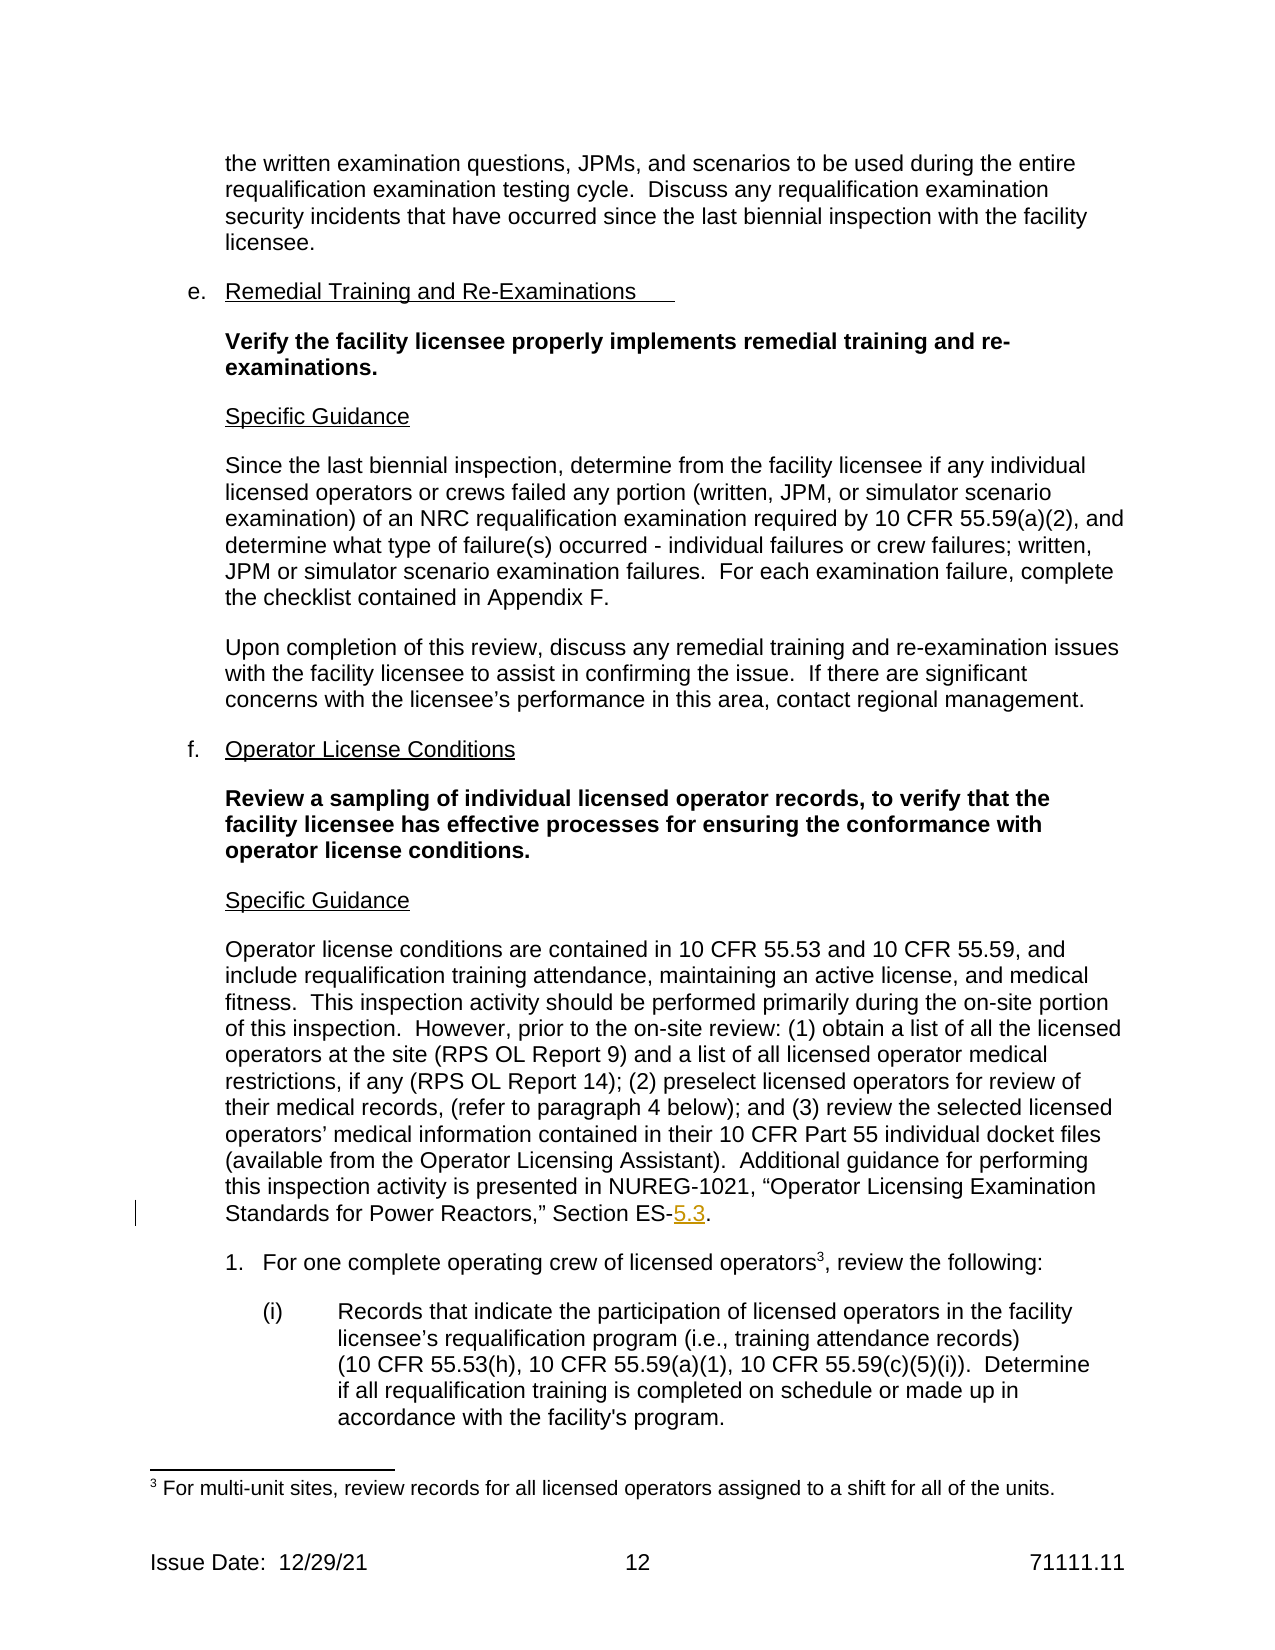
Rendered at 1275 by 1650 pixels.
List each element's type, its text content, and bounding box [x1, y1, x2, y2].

text Since the last biennial inspection, determine from the facility licensee if any individual licensed operators or crews failed any portion (written, JPM, or simulator scenario examination) of an NRC requalification examination required by 10 CFR 55.59(a)(2), and determine what type of failure(s) occurred - individual failures or crew failures; written, JPM or simulator scenario examination failures. For each examination failure, complete the checklist contained in Appendix F. [225, 452, 1125, 611]
list Remedial Training and Re-Examinations [187, 278, 1125, 305]
text Review a sampling of individual licensed operator records, to verify that the facility licensee has effective processes for ensuring the conformance with operator license conditions. [225, 785, 1125, 864]
text Verify the facility licensee properly implements remedial training and re-examinations. [225, 328, 1125, 380]
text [225, 150, 1125, 255]
text Specific Guidance [225, 887, 1125, 913]
list Records that indicate the participation of licensed operators in the facility licensee’s requalification program (i.e., training attendance records) (10 CFR 55.53(h), 10 CFR 55.59(a)(1), 10 CFR 55.59(c)(5)(i)). Determine if all requalification training is completed on schedule or made up in accordance with the facility's program. [262, 1298, 1125, 1430]
text Upon completion of this review, discuss any remedial training and re-examination issues with the facility licensee to assist in confirming the issue. If there are significant concerns with the licensee’s performance in this area, contact regional management. [225, 633, 1125, 713]
list For one complete operating crew of licensed operators, review the following: [225, 1249, 1125, 1275]
text Specific Guidance [225, 403, 1125, 429]
text Operator license conditions are contained in 10 CFR 55.53 and 10 CFR 55.59, and include requalification training attendance, maintaining an active license, and medical fitness. This inspection activity should be performed primarily during the on-site portion of this inspection. However, prior to the on-site review: (1) obtain a list of all the licensed operators at the site (RPS OL Report 9) and a list of all licensed operator medical restrictions, if any (RPS OL Report 14); (2) preselect licensed operators for review of their medical records, (refer to paragraph 4 below); and (3) review the selected licensed operators’ medical information contained in their 10 CFR Part 55 individual docket files (available from the Operator Licensing Assistant). Additional guidance for performing this inspection activity is presented in NUREG-1021, “Operator Licensing Examination Standards for Power Reactors,” Section ES-. [225, 936, 1125, 1226]
list Operator License Conditions [187, 736, 1125, 762]
